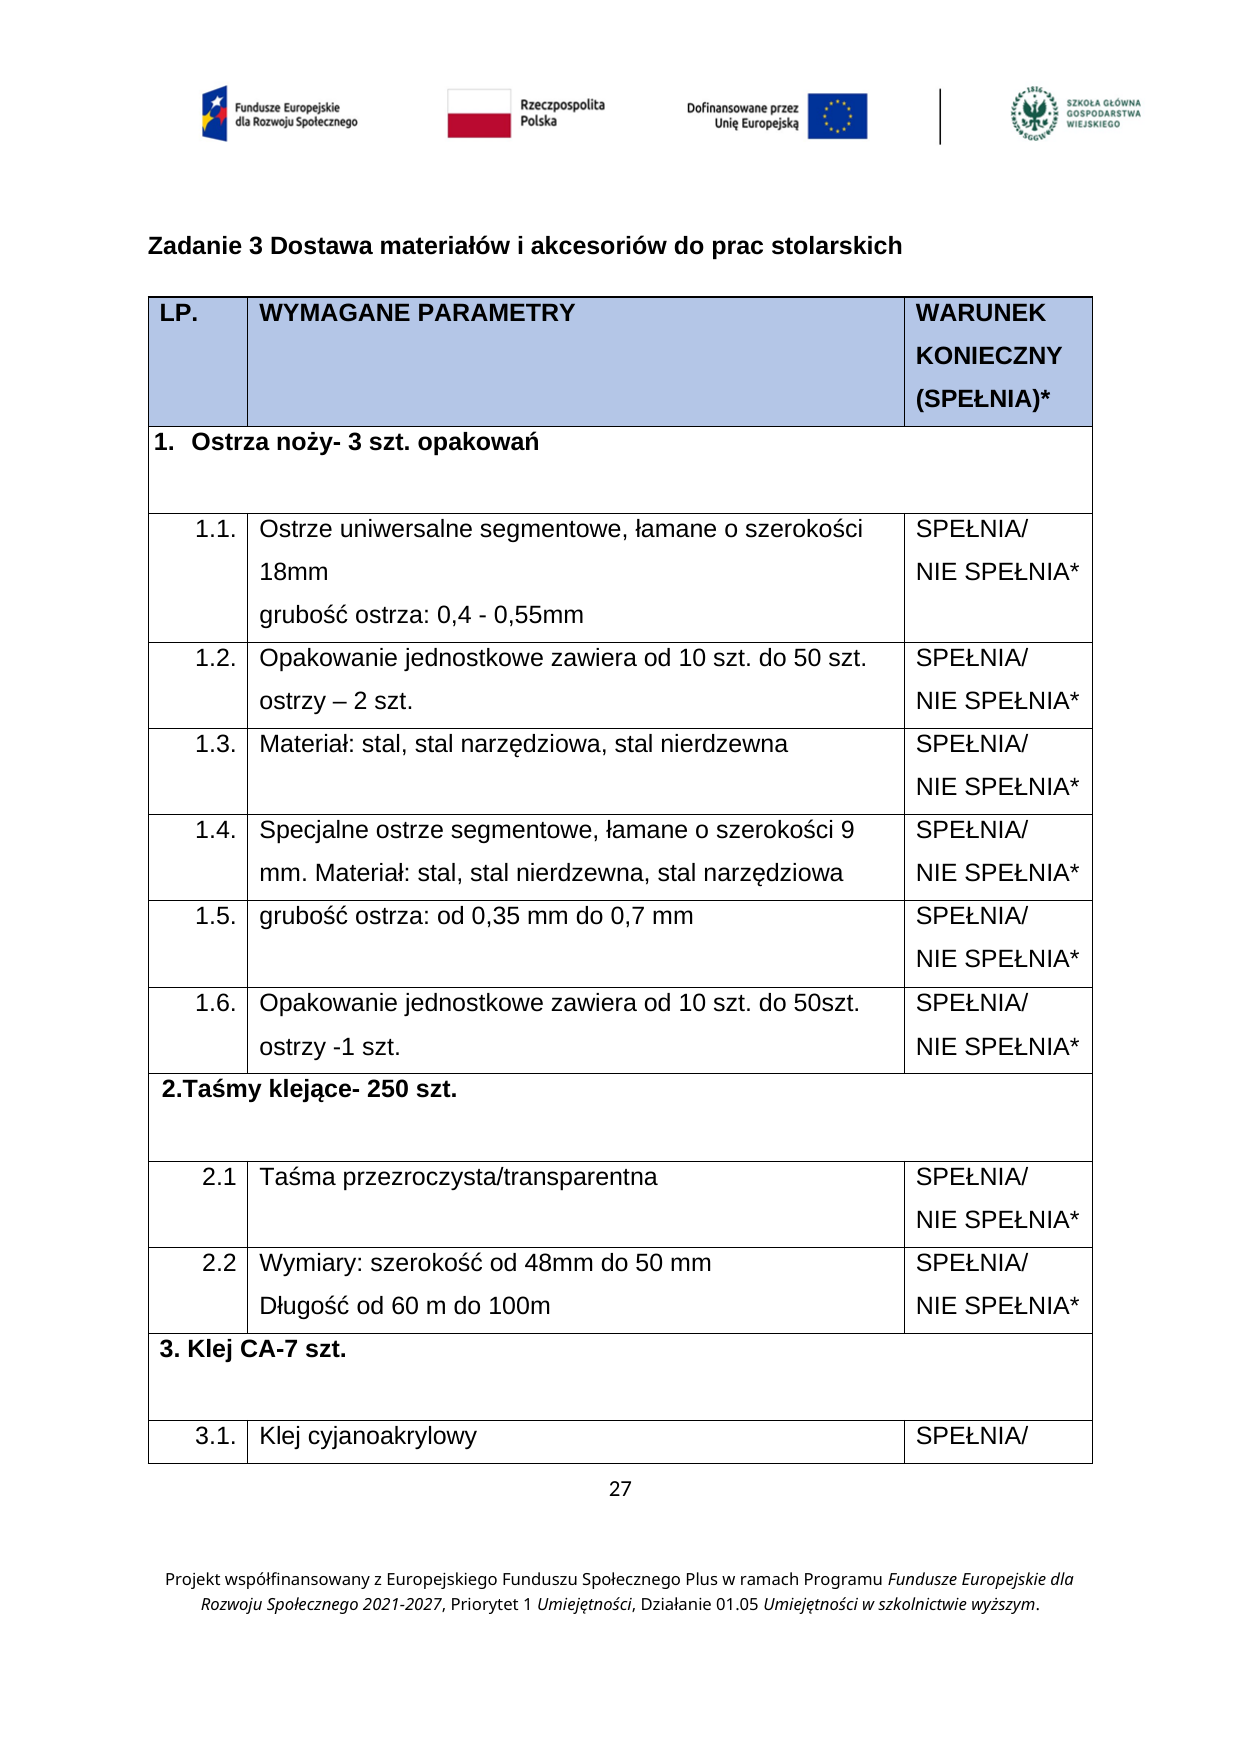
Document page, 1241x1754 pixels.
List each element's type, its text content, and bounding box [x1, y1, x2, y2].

table_header LP. [149, 298, 247, 426]
table_cell Taśma przezroczysta/transparentna [248, 1162, 904, 1247]
table_cell SPEŁNIA/ NIE SPEŁNIA* [905, 815, 1092, 900]
table_cell Klej cyjanoakrylowy Zastosowanie: drewno, metal, szkło, tworzywa twarde, tkaniny szklane i węglowe, guma [248, 1421, 904, 1463]
table_cell SPEŁNIA/ NIE SPEŁNIA* [905, 901, 1092, 987]
table_cell SPEŁNIA/ NIE SPEŁNIA* [905, 1248, 1092, 1333]
table_cell SPEŁNIA/ NIE SPEŁNIA* [905, 729, 1092, 814]
table_header WARUNEK KONIECZNY (SPEŁNIA)* [905, 298, 1092, 426]
table_cell 1.5. [149, 901, 247, 987]
table_cell Ostrza noży- 3 szt. opakowań [149, 427, 1092, 513]
text Zadanie 3 Dostawa materiałów i akcesoriów do prac stolarskich [148, 231, 1093, 292]
table_cell 3. Klej CA-7 szt. [149, 1334, 1092, 1420]
table_cell SPEŁNIA/ NIE SPEŁNIA* [905, 1421, 1092, 1463]
table_cell Ostrze uniwersalne segmentowe, łamane o szerokości 18mm grubość ostrza: 0,4 - 0,55mm [248, 514, 904, 642]
table_cell SPEŁNIA/ NIE SPEŁNIA* [905, 1162, 1092, 1247]
table_cell Opakowanie jednostkowe zawiera od 10 szt. do 50 szt. ostrzy – 2 szt. [248, 643, 904, 728]
table_cell Specjalne ostrze segmentowe, łamane o szerokości 9 mm. Materiał: stal, stal nierdzewna, stal narzędziowa [248, 815, 904, 900]
table_cell grubość ostrza: od 0,35 mm do 0,7 mm [248, 901, 904, 987]
table_cell Opakowanie jednostkowe zawiera od 10 szt. do 50szt. ostrzy -1 szt. [248, 988, 904, 1073]
table_cell 2.Taśmy klejące- 250 szt. [149, 1074, 1092, 1161]
table_cell 3.1. [149, 1421, 247, 1463]
table_header WYMAGANE PARAMETRY [248, 298, 904, 426]
table_cell SPEŁNIA/ NIE SPEŁNIA* [905, 514, 1092, 642]
table_cell SPEŁNIA/ NIE SPEŁNIA* [905, 988, 1092, 1073]
table_cell Wymiary: szerokość od 48mm do 50 mm Długość od 60 m do 100m [248, 1248, 904, 1333]
table_cell 2.2 [149, 1248, 247, 1333]
table_cell Materiał: stal, stal narzędziowa, stal nierdzewna [248, 729, 904, 814]
table_cell SPEŁNIA/ NIE SPEŁNIA* [905, 643, 1092, 728]
table_cell 1.3. [149, 729, 247, 814]
table_cell 2.1 [149, 1162, 247, 1247]
table_cell 1.1. [149, 514, 247, 642]
table_cell 1.6. [149, 988, 247, 1073]
table_cell 1.2. [149, 643, 247, 728]
table_cell 1.4. [149, 815, 247, 900]
picture [147, 73, 1202, 154]
